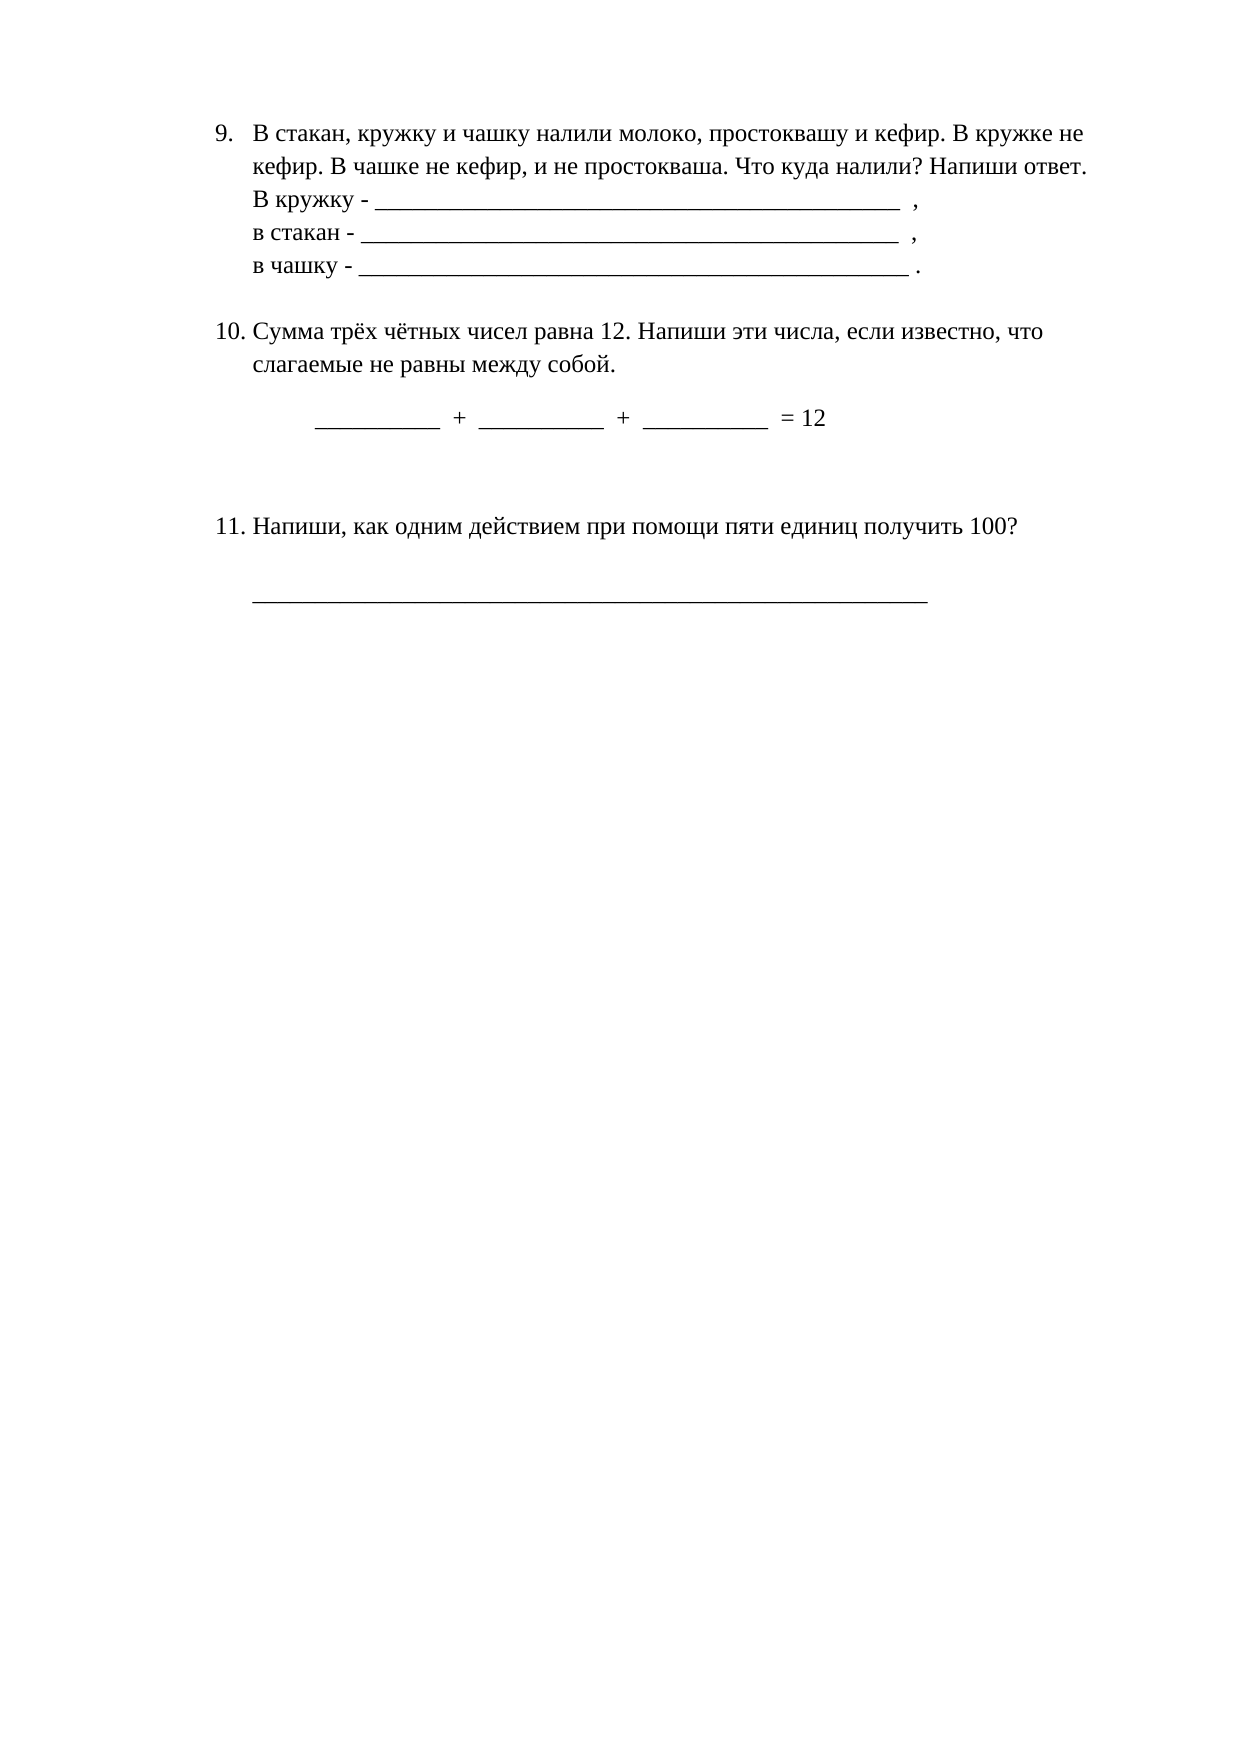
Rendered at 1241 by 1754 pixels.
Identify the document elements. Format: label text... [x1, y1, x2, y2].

list Напиши, как одним действием при помощи пяти единиц получить 100? [215, 511, 1152, 539]
list В кружку - __________________________________________ , [252, 184, 1152, 213]
list в чашку - ____________________________________________ . [252, 250, 1152, 279]
list Сумма трёх чётных чисел равна 12. Напиши эти числа, если известно, что слагаемые не равны между собой. [215, 316, 1152, 378]
list В стакан, кружку и чашку налили молоко, простоквашу и кефир. В кружке не кефир. В чашке не кефир, и не простокваша. Что куда налили? Напиши ответ. [215, 118, 1152, 180]
list в стакан - ___________________________________________ , [252, 217, 1152, 246]
text __________ + __________ + __________ = 12 [177, 403, 1152, 432]
list ______________________________________________________ [252, 577, 1152, 606]
